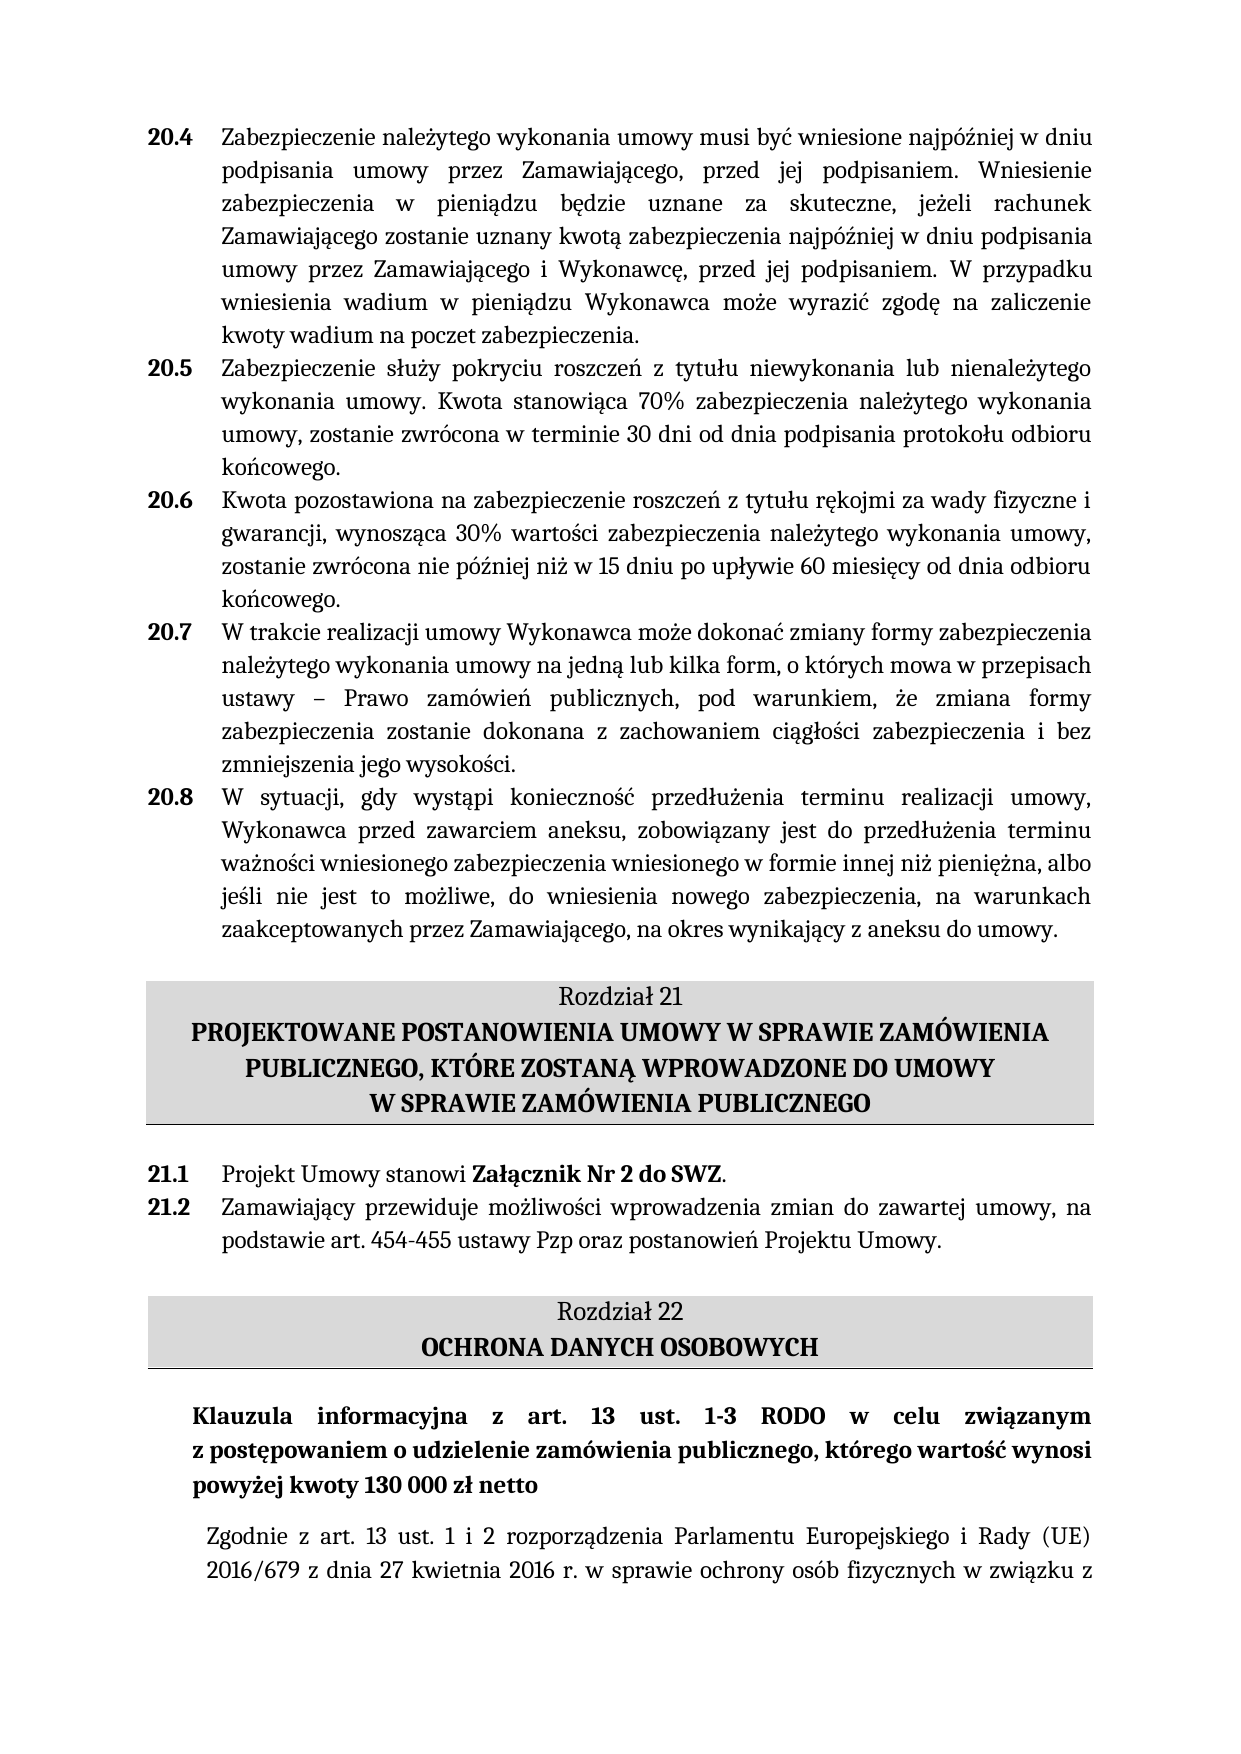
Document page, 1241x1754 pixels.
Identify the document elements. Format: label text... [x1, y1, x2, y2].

list W sytuacji, gdy wystąpi konieczność przedłużenia terminu realizacji umowy, Wykonawca przed zawarciem aneksu, zobowiązany jest do przedłużenia terminu ważności wniesionego zabezpieczenia wniesionego w formie innej niż pieniężna, albo jeśli nie jest to możliwe, do wniesienia nowego zabezpieczenia, na warunkach zaakceptowanych przez Zamawiającego, na okres wynikający z aneksu do umowy. [148, 783, 1093, 944]
list Zabezpieczenie należytego wykonania umowy musi być wniesione najpóźniej w dniu podpisania umowy przez Zamawiającego, przed jej podpisaniem. Wniesienie zabezpieczenia w pieniądzu będzie uznane za skuteczne, jeżeli rachunek Zamawiającego zostanie uznany kwotą zabezpieczenia najpóźniej w dniu podpisania umowy przez Zamawiającego i Wykonawcę, przed jej podpisaniem. W przypadku wniesienia wadium w pieniądzu Wykonawca może wyrazić zgodę na zaliczenie kwoty wadium na poczet zabezpieczenia. [148, 123, 1093, 350]
list Projekt Umowy stanowi Załącznik Nr 2 do SWZ. [148, 1160, 1093, 1189]
text Klauzula informacyjna z art. 13 ust. 1-3 RODO w celu związanym z postępowaniem o udzielenie zamówienia publicznego, którego wartość wynosi powyżej kwoty 130 000 zł netto [192, 1402, 1093, 1499]
list W trakcie realizacji umowy Wykonawca może dokonać zmiany formy zabezpieczenia należytego wykonania umowy na jedną lub kilka form, o których mowa w przepisach ustawy – Prawo zamówień publicznych, pod warunkiem, że zmiana formy zabezpieczenia zostanie dokonana z zachowaniem ciągłości zabezpieczenia i bez zmniejszenia jego wysokości. [148, 618, 1093, 779]
list Kwota pozostawiona na zabezpieczenie roszczeń z tytułu rękojmi za wady fizyczne i gwarancji, wynosząca 30% wartości zabezpieczenia należytego wykonania umowy, zostanie zwrócona nie później niż w 15 dniu po upływie 60 miesięcy od dnia odbioru końcowego. [148, 486, 1093, 614]
table_header Rozdział 22 OCHRONA DANYCH OSOBOWYCH [148, 1296, 1093, 1367]
list Zabezpieczenie służy pokryciu roszczeń z tytułu niewykonania lub nienależytego wykonania umowy. Kwota stanowiąca 70% zabezpieczenia należytego wykonania umowy, zostanie zwrócona w terminie 30 dni od dnia podpisania protokołu odbioru końcowego. [148, 354, 1093, 482]
list Zamawiający przewiduje możliwości wprowadzenia zmian do zawartej umowy, na podstawie art. 454-455 ustawy Pzp oraz postanowień Projektu Umowy. [148, 1193, 1093, 1255]
table_header Rozdział 21 PROJEKTOWANE POSTANOWIENIA UMOWY W SPRAWIE ZAMÓWIENIA PUBLICZNEGO, KTÓRE ZOSTANĄ WPROWADZONE DO UMOWY W SPRAWIE ZAMÓWIENIA PUBLICZNEGO [146, 981, 1094, 1124]
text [207, 1522, 1093, 1585]
